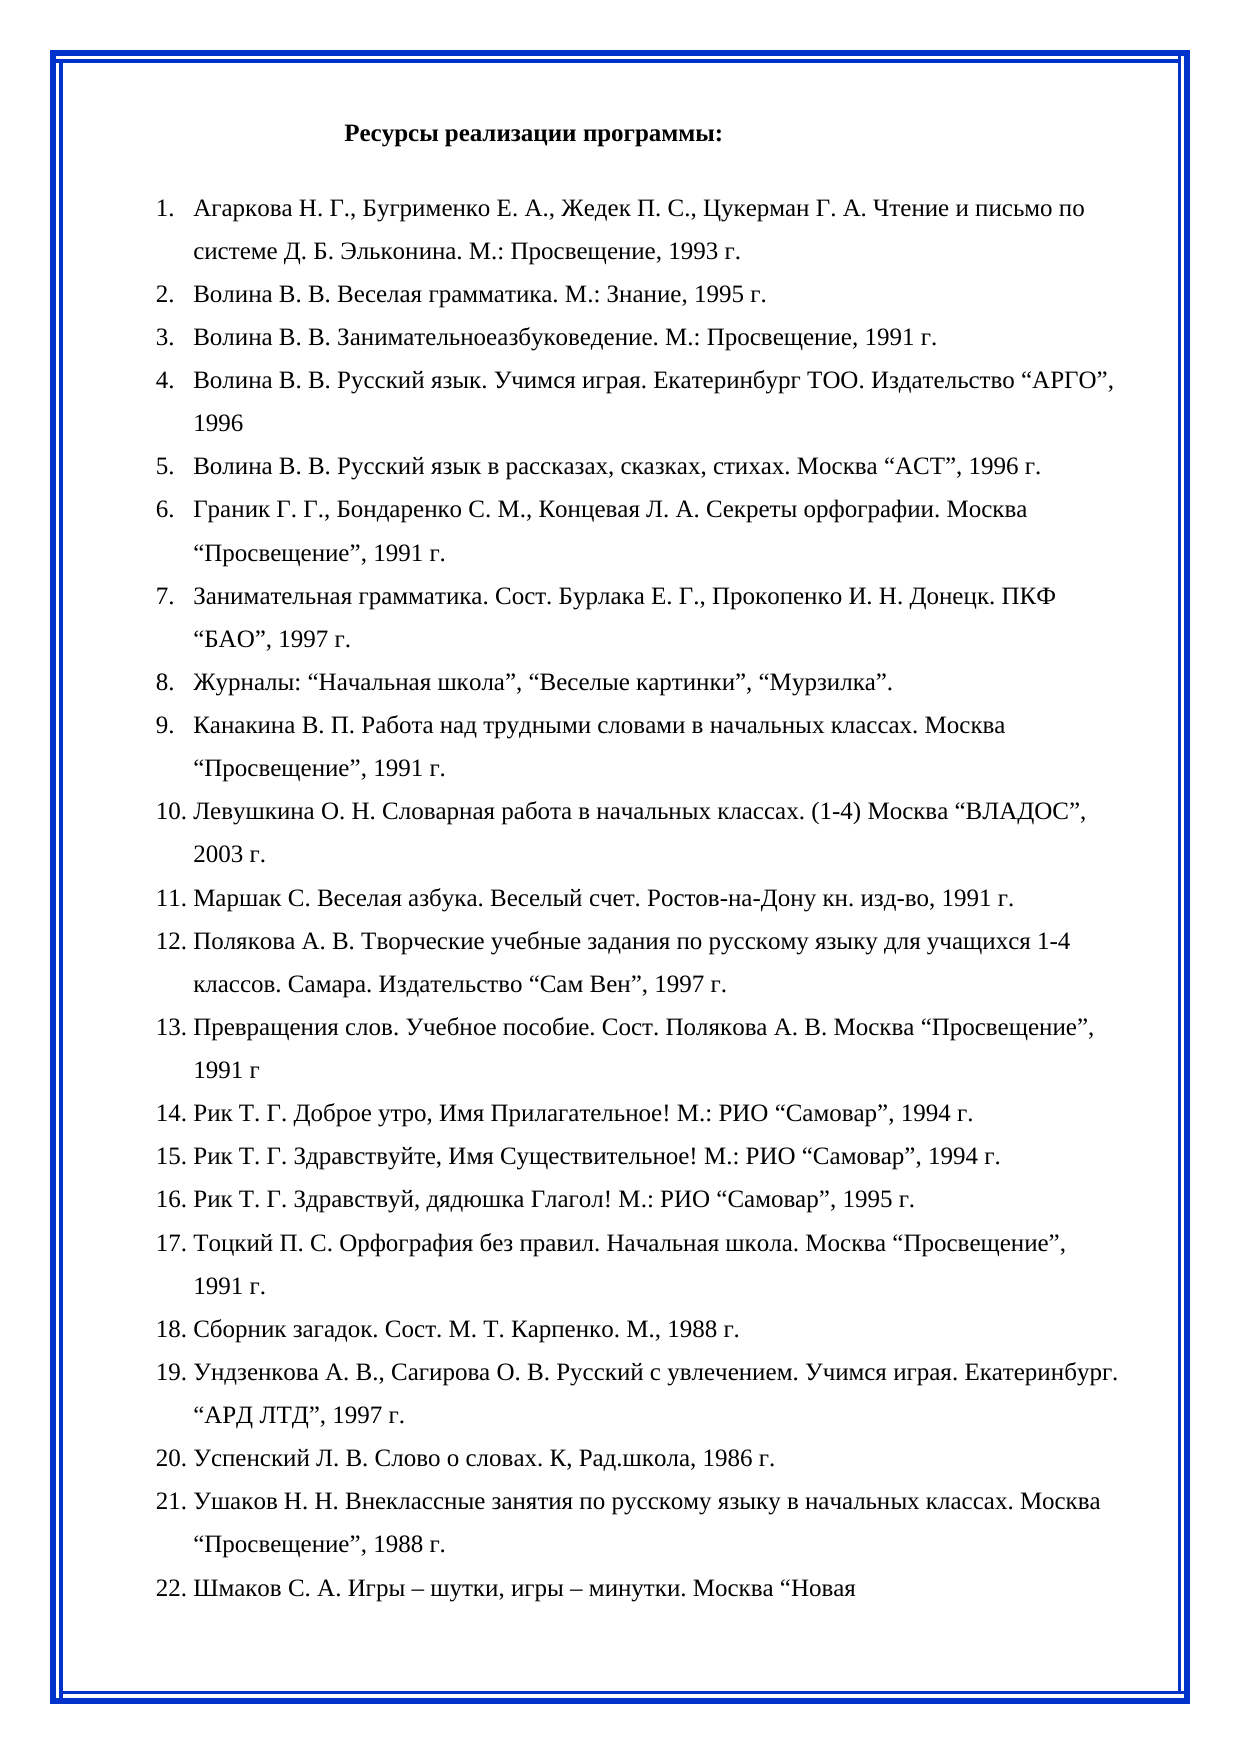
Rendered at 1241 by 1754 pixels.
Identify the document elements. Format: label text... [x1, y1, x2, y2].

list Маршак С. Веселая азбука. Веселый счет. Ростов-на-Дону кн. изд-во, 1991 г. [156, 883, 1122, 911]
list Занимательная грамматика. Сост. Бурлака Е. Г., Прокопенко И. Н. Донецк. ПКФ “БАО”, 1997 г. [156, 581, 1122, 653]
list Агаркова Н. Г., Бугрименко Е. А., Жедек П. С., Цукерман Г. А. Чтение и письмо по системе Д. Б. Эльконина. М.: Просвещение, 1993 г. [156, 193, 1122, 264]
list Граник Г. Г., Бондаренко С. М., Концевая Л. А. Секреты орфографии. Москва “Просвещение”, 1991 г. [156, 494, 1122, 566]
text Ресурсы реализации программы: [118, 118, 1122, 147]
list Рик Т. Г. Здравствуй, дядюшка Глагол! М.: РИО “Самовар”, 1995 г. [156, 1184, 1122, 1213]
list Волина В. В. Занимательноеазбуковедение. М.: Просвещение, 1991 г. [156, 322, 1122, 351]
list Ундзенкова А. В., Сагирова О. В. Русский с увлечением. Учимся играя. Екатеринбург. “АРД ЛТД”, 1997 г. [156, 1357, 1122, 1429]
list Рик Т. Г. Доброе утро, Имя Прилагательное! М.: РИО “Самовар”, 1994 г. [156, 1098, 1122, 1127]
list Шмаков С. А. Игры – шутки, игры – минутки. Москва “Новая [156, 1573, 1122, 1601]
list Канакина В. П. Работа над трудными словами в начальных классах. Москва “Просвещение”, 1991 г. [156, 710, 1122, 782]
list Левушкина О. Н. Словарная работа в начальных классах. (1-4) Москва “ВЛАДОС”, 2003 г. [156, 796, 1122, 868]
list Волина В. В. Веселая грамматика. М.: Знание, 1995 г. [156, 279, 1122, 308]
list Превращения слов. Учебное пособие. Сост. Полякова А. В. Москва “Просвещение”, 1991 г [156, 1012, 1122, 1084]
list Рик Т. Г. Здравствуйте, Имя Существительное! М.: РИО “Самовар”, 1994 г. [156, 1141, 1122, 1170]
list Ушаков Н. Н. Внеклассные занятия по русскому языку в начальных классах. Москва “Просвещение”, 1988 г. [156, 1486, 1122, 1558]
list Волина В. В. Русский язык в рассказах, сказках, стихах. Москва “АСТ”, 1996 г. [156, 451, 1122, 480]
list Сборник загадок. Сост. М. Т. Карпенко. М., 1988 г. [156, 1314, 1122, 1343]
list Успенский Л. В. Слово о словах. К, Рад.школа, 1986 г. [156, 1443, 1122, 1472]
list Журналы: “Начальная школа”, “Веселые картинки”, “Мурзилка”. [156, 667, 1122, 696]
list Волина В. В. Русский язык. Учимся играя. Екатеринбург ТОО. Издательство “АРГО”, 1996 [156, 365, 1122, 437]
list Полякова А. В. Творческие учебные задания по русскому языку для учащихся 1-4 классов. Самара. Издательство “Сам Вен”, 1997 г. [156, 926, 1122, 998]
list Тоцкий П. С. Орфография без правил. Начальная школа. Москва “Просвещение”, 1991 г. [156, 1228, 1122, 1299]
